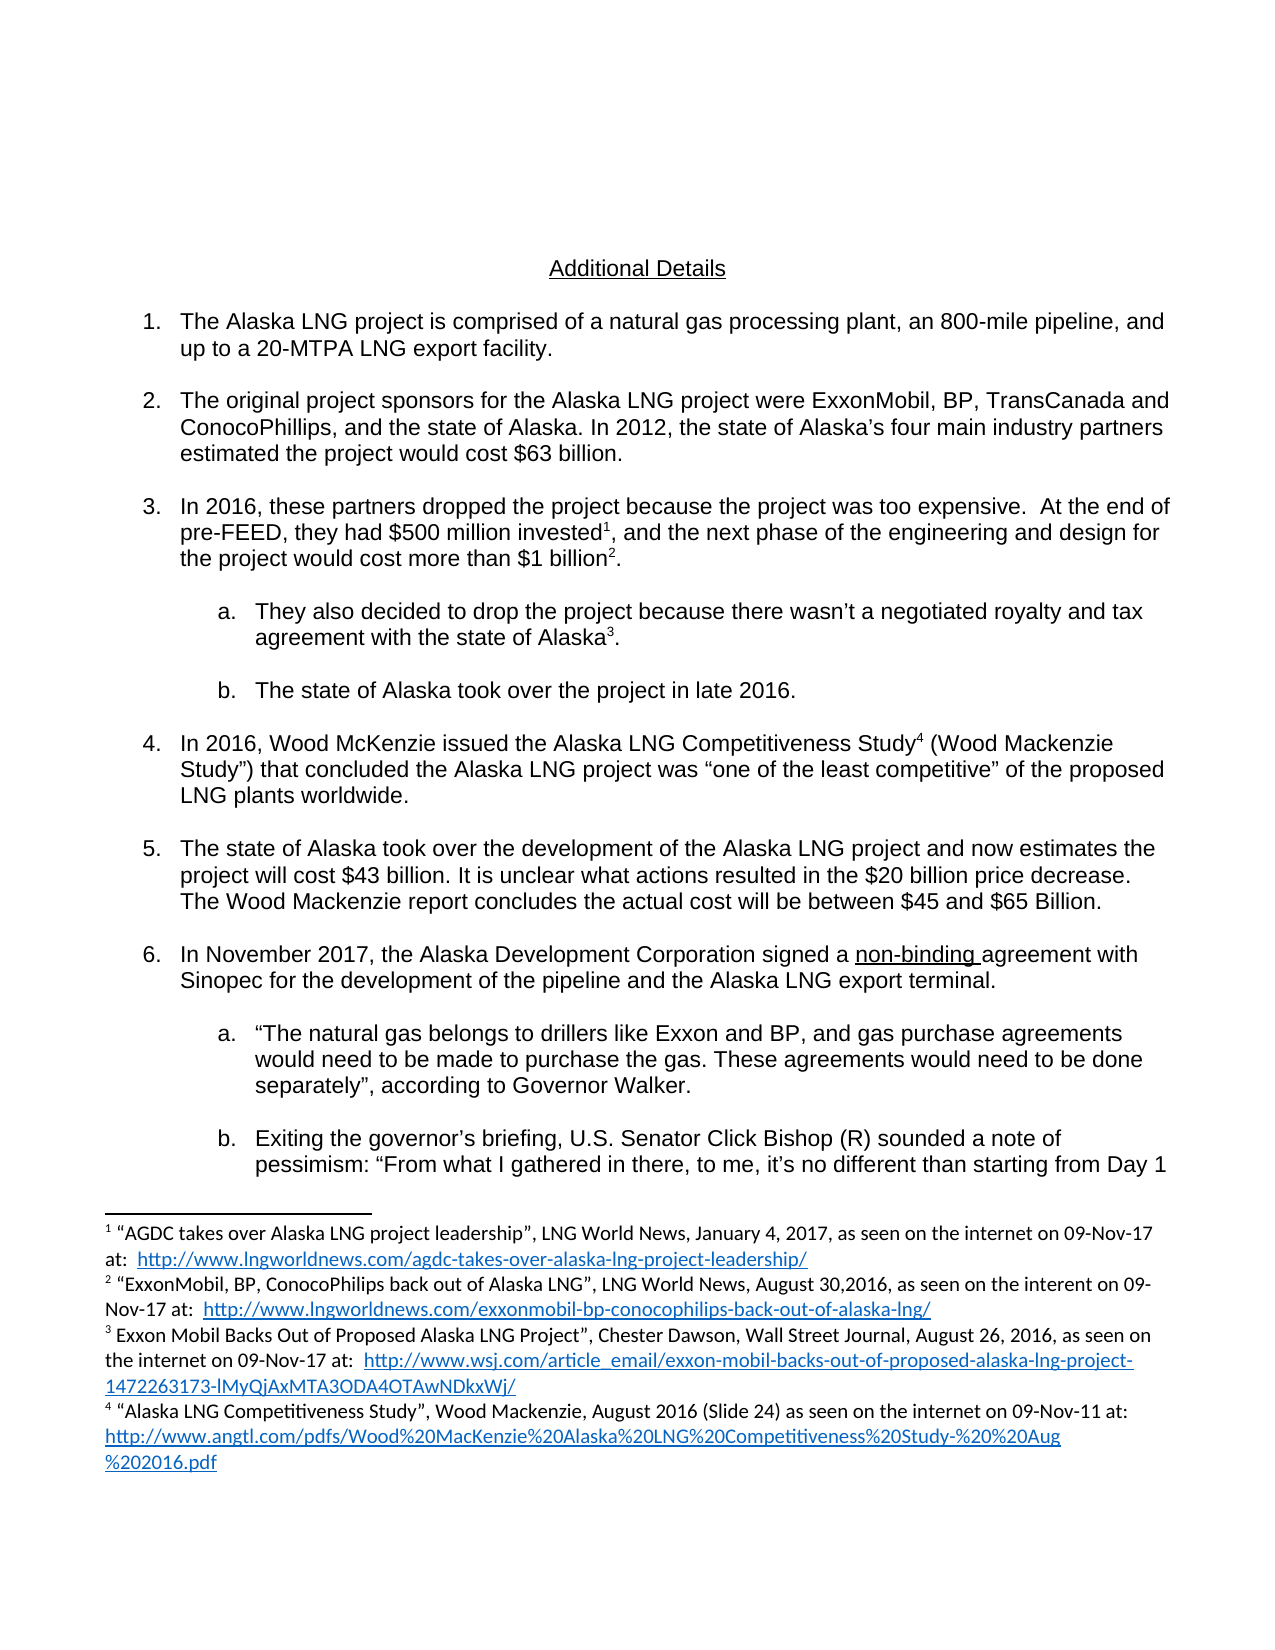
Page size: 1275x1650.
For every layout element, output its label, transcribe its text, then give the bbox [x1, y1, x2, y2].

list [217, 1125, 1170, 1178]
list They also decided to drop the project because there wasn’t a negotiated royalty and tax agreement with the state of Alaska. [217, 598, 1170, 651]
list The state of Alaska took over the project in late 2016. [217, 677, 1170, 703]
list The state of Alaska took over the development of the Alaska LNG project and now estimates the project will cost $43 billion. It is unclear what actions resulted in the $20 billion price decrease. The Wood Mackenzie report concludes the actual cost will be between $45 and $65 Billion. [142, 835, 1170, 914]
list In 2016, these partners dropped the project because the project was too expensive. At the end of pre-FEED, they had $500 million invested, and the next phase of the engineering and design for the project would cost more than $1 billion. [142, 493, 1170, 572]
list In 2016, Wood McKenzie issued the Alaska LNG Competitiveness Study (Wood Mackenzie Study”) that concluded the Alaska LNG project was “one of the least competitive” of the proposed LNG plants worldwide. [142, 730, 1170, 809]
list The Alaska LNG project is comprised of a natural gas processing plant, an 800-mile pipeline, and up to a 20-MTPA LNG export facility. [142, 308, 1170, 361]
list “The natural gas belongs to drillers like Exxon and BP, and gas purchase agreements would need to be made to purchase the gas. These agreements would need to be done separately”, according to Governor Walker. [217, 1020, 1170, 1099]
text Additional Details [105, 255, 1170, 282]
list In November 2017, the Alaska Development Corporation signed a non-binding agreement with Sinopec for the development of the pipeline and the Alaska LNG export terminal. [142, 941, 1170, 993]
list The original project sponsors for the Alaska LNG project were ExxonMobil, BP, TransCanada and ConocoPhillips, and the state of Alaska. In 2012, the state of Alaska’s four main industry partners estimated the project would cost $63 billion. [142, 387, 1170, 466]
